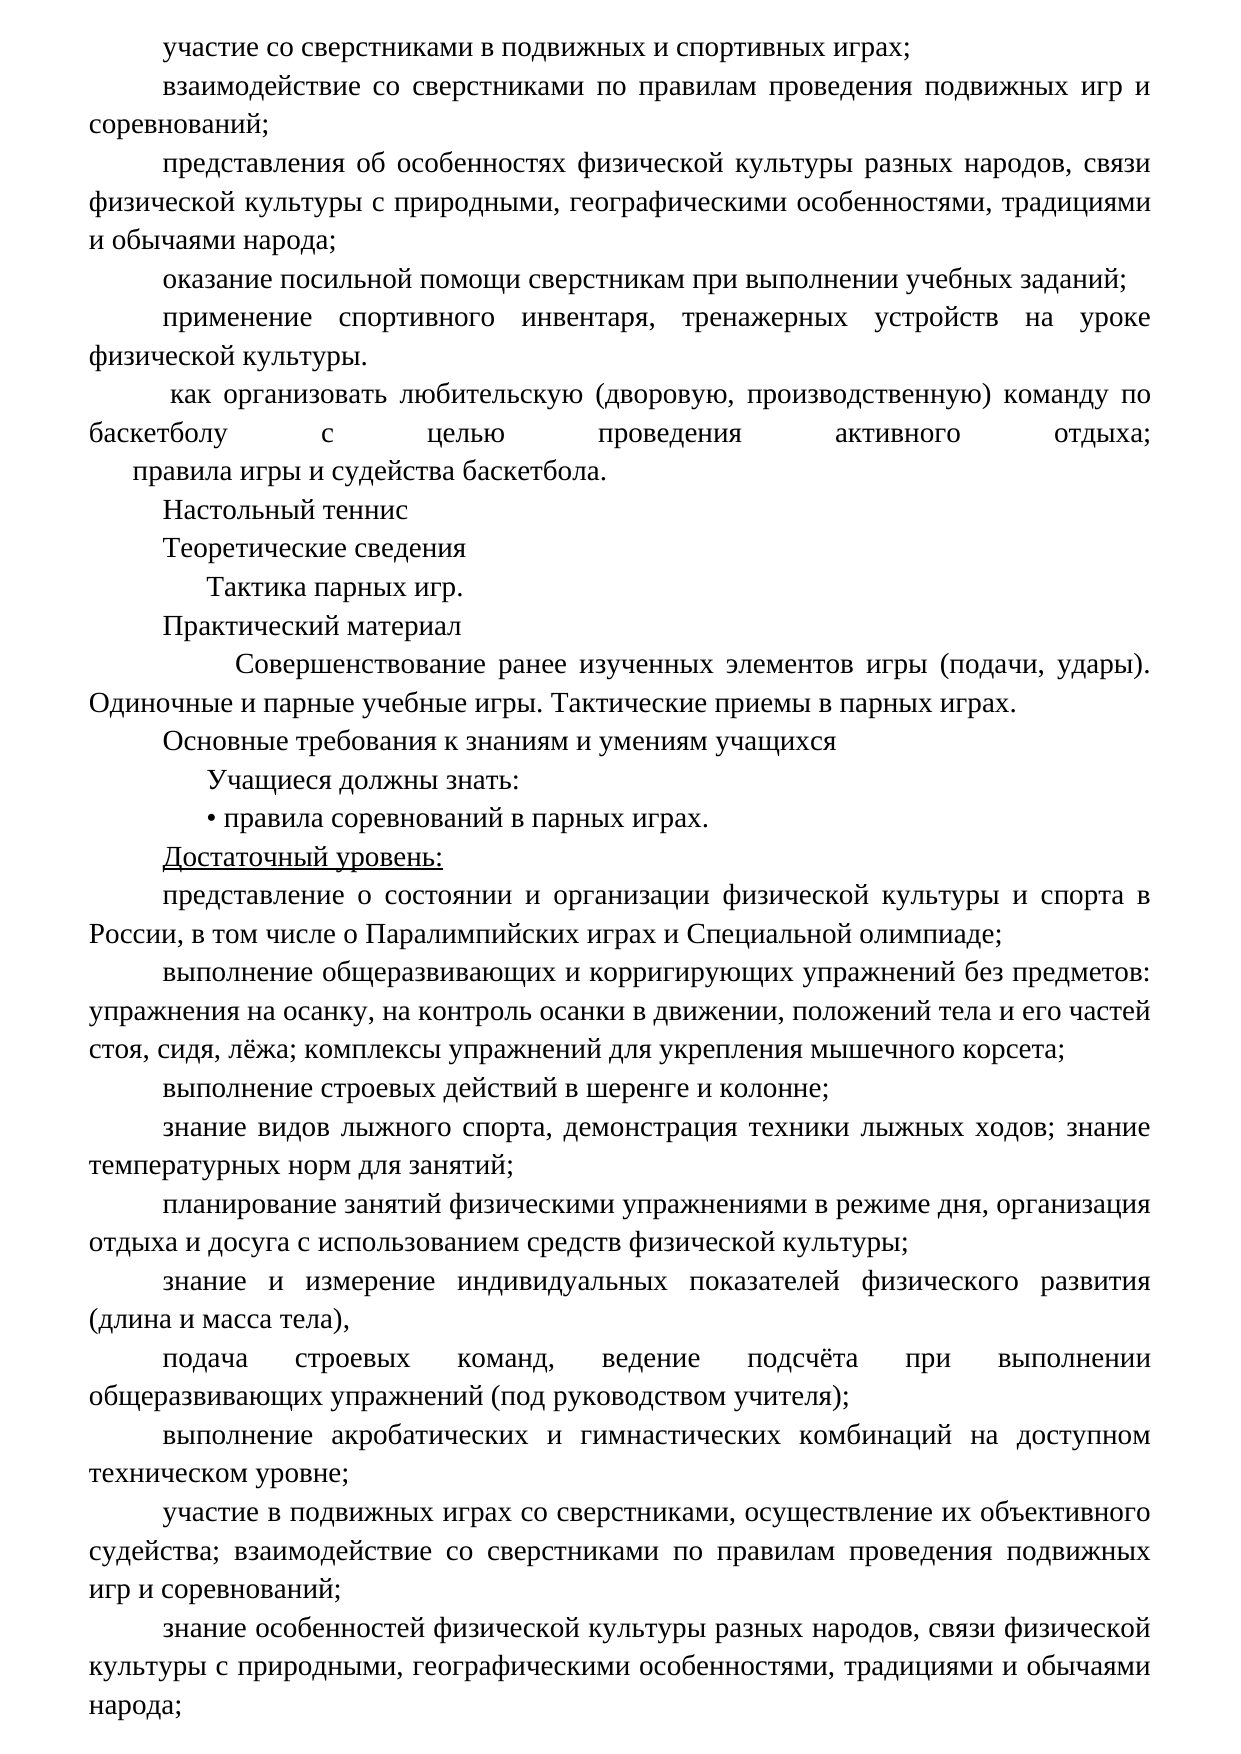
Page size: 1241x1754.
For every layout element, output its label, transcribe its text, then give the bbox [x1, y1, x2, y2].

text взаимодействие со сверстниками по правилам проведения подвижных игр и соревнований; [89, 68, 1152, 140]
text знание особенностей физической культуры разных народов, связи физической культуры с природными, географическими особенностями, традициями и обычаями народа; [89, 1610, 1152, 1720]
text выполнение акробатических и гимнастических комбинаций на доступном техническом уровне; [89, 1417, 1152, 1489]
text представления об особенностях физической культуры разных народов, связи физической культуры с природными, географическими особенностями, традициями и обычаями народа; [89, 145, 1152, 256]
text подача строевых команд, ведение подсчёта при выполнении общеразвивающих упражнений (под руководством учителя); [89, 1340, 1152, 1412]
text Основные требования к знаниям и умениям учащихся [89, 723, 1152, 757]
text • правила соревнований в парных играх. [89, 800, 1152, 834]
text знание видов лыжного спорта, демонстрация техники лыжных ходов; знание температурных норм для занятий; [89, 1109, 1152, 1181]
text участие со сверстниками в подвижных и спортивных играх; [89, 29, 1152, 63]
text оказание посильной помощи сверстникам при выполнении учебных заданий; [89, 261, 1152, 294]
text знание и измерение индивидуальных показателей физического развития (длина и масса тела), [89, 1263, 1152, 1335]
text Учащиеся должны знать: [89, 762, 1152, 795]
text Настольный теннис [89, 492, 1152, 526]
text Практический материал [89, 608, 1152, 641]
text Совершенствование ранее изученных элементов игры (подачи, удары). Одиночные и парные учебные игры. Тактические приемы в парных играх. [89, 646, 1152, 718]
text Теоретические сведения [89, 531, 1152, 564]
text планирование занятий физическими упражнениями в режиме дня, организация отдыха и досуга с использованием средств физической культуры; [89, 1186, 1152, 1258]
text выполнение строевых действий в шеренге и колонне; [89, 1070, 1152, 1104]
text как организовать любительскую (дворовую, производственную) команду по баскетболу с целью проведения активного отдыха; правила игры и судейства баскетбола. [89, 376, 1152, 487]
text выполнение общеразвивающих и корригирующих упражнений без предметов: упражнения на осанку, на контроль осанки в движении, положений тела и его частей стоя, сидя, лёжа; комплексы упражнений для укрепления мышечного корсета; [89, 954, 1152, 1065]
text Достаточный уровень: [89, 839, 1152, 872]
text представление о состоянии и организации физической культуры и спорта в России, в том числе о Паралимпийских играх и Специальной олимпиаде; [89, 877, 1152, 949]
text Тактика парных игр. [89, 569, 1152, 603]
text участие в подвижных играх со сверстниками, осуществление их объективного судейства; взаимодействие со сверстниками по правилам проведения подвижных игр и соревнований; [89, 1494, 1152, 1605]
text применение спортивного инвентаря, тренажерных устройств на уроке физической культуры. [89, 299, 1152, 371]
